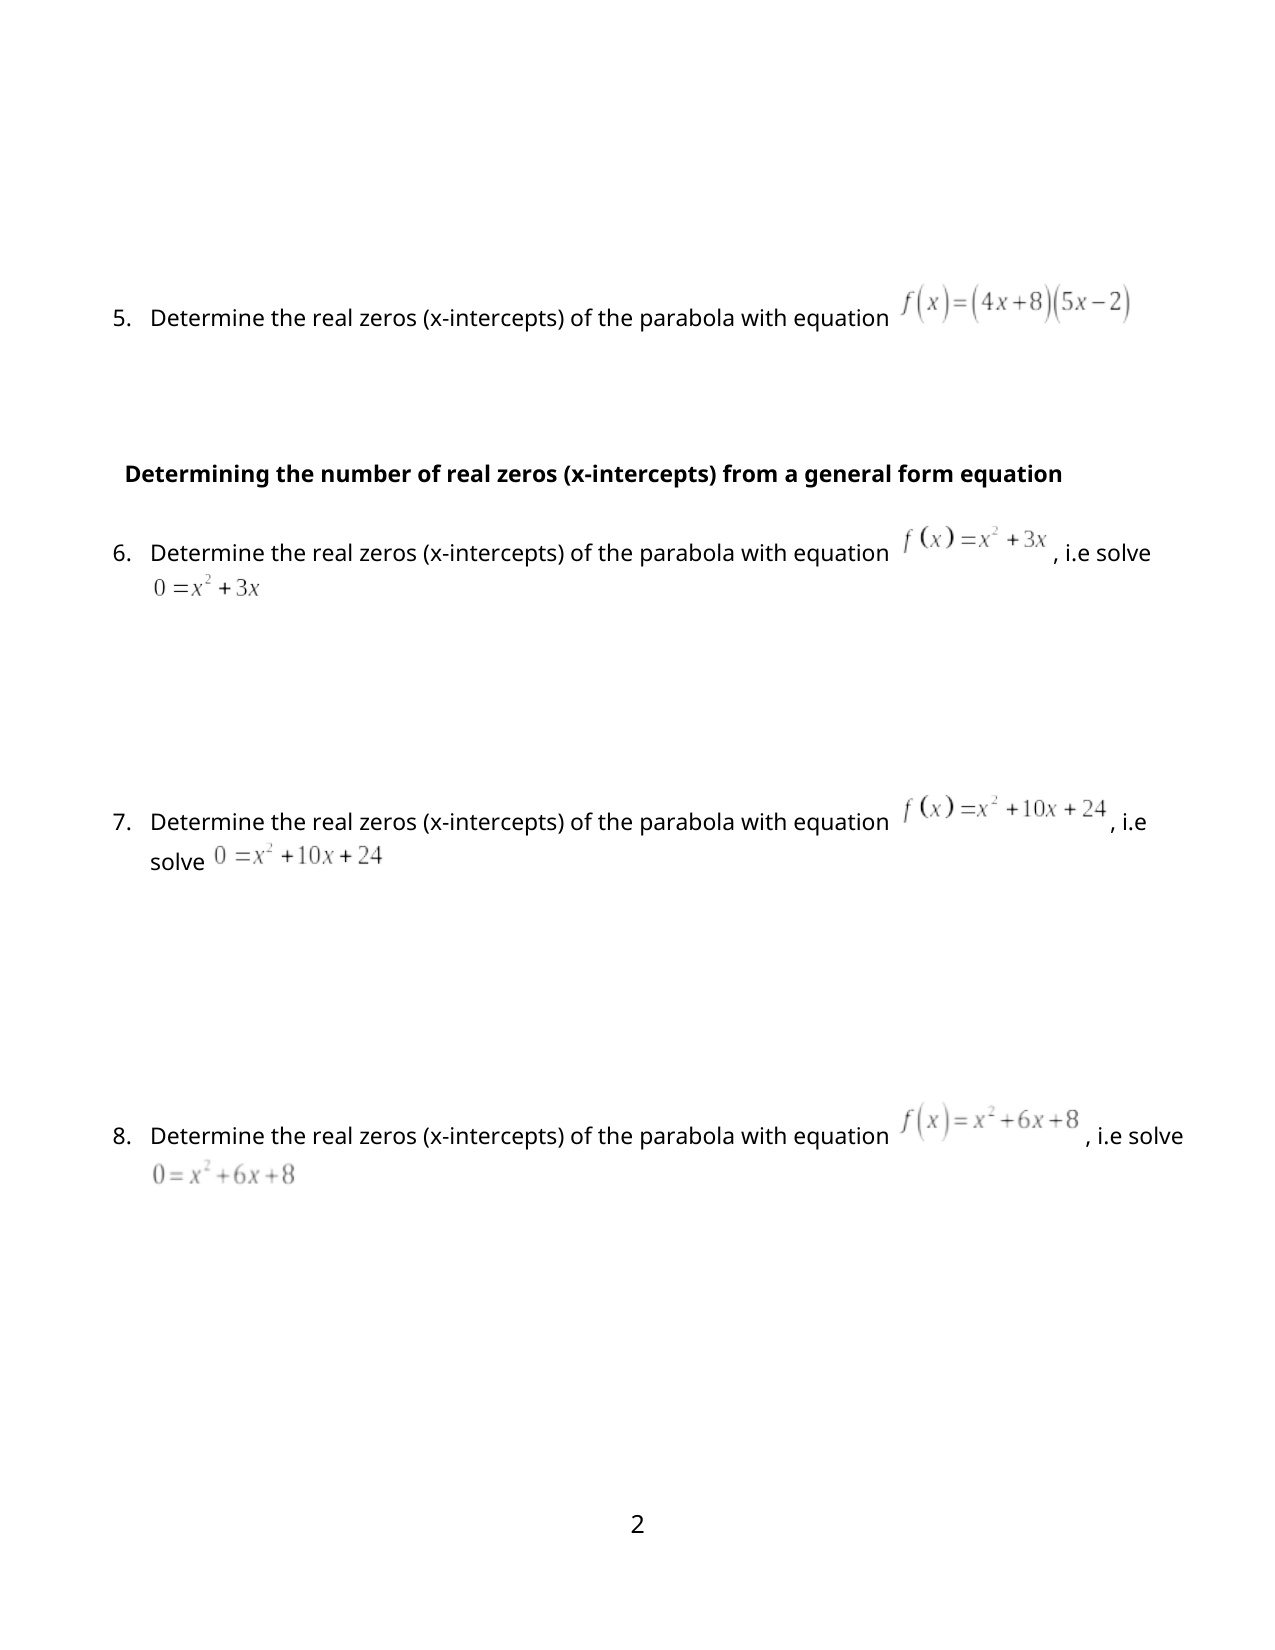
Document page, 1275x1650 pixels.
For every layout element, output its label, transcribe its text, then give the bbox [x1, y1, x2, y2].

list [112, 1096, 1200, 1186]
list Determine the real zeros (x-intercepts) of the parabola with equation , i.e solve [112, 521, 1200, 602]
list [112, 278, 1200, 333]
text Determining the number of real zeros (x-intercepts) from a general form equation [75, 458, 1200, 489]
list Determine the real zeros (x-intercepts) of the parabola with equation , i.e solve [112, 790, 1200, 877]
